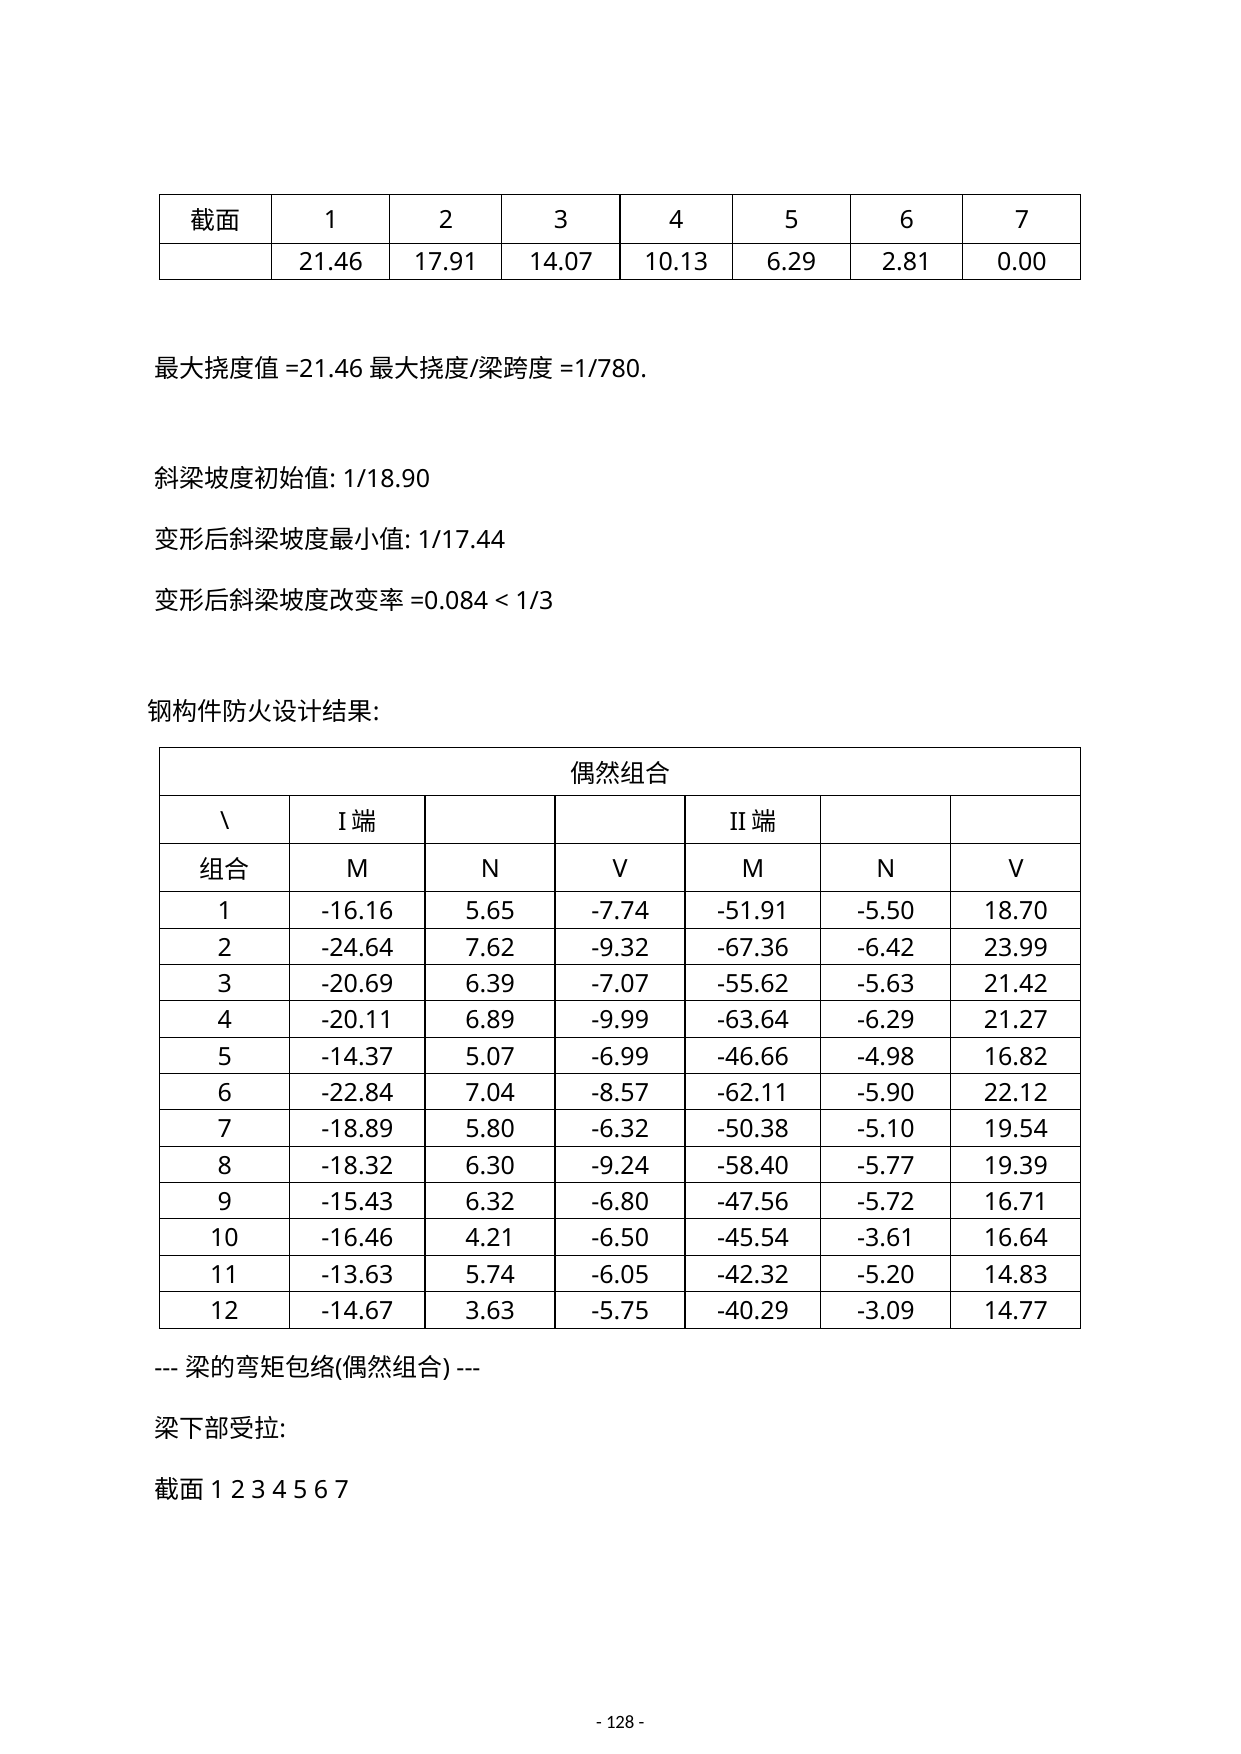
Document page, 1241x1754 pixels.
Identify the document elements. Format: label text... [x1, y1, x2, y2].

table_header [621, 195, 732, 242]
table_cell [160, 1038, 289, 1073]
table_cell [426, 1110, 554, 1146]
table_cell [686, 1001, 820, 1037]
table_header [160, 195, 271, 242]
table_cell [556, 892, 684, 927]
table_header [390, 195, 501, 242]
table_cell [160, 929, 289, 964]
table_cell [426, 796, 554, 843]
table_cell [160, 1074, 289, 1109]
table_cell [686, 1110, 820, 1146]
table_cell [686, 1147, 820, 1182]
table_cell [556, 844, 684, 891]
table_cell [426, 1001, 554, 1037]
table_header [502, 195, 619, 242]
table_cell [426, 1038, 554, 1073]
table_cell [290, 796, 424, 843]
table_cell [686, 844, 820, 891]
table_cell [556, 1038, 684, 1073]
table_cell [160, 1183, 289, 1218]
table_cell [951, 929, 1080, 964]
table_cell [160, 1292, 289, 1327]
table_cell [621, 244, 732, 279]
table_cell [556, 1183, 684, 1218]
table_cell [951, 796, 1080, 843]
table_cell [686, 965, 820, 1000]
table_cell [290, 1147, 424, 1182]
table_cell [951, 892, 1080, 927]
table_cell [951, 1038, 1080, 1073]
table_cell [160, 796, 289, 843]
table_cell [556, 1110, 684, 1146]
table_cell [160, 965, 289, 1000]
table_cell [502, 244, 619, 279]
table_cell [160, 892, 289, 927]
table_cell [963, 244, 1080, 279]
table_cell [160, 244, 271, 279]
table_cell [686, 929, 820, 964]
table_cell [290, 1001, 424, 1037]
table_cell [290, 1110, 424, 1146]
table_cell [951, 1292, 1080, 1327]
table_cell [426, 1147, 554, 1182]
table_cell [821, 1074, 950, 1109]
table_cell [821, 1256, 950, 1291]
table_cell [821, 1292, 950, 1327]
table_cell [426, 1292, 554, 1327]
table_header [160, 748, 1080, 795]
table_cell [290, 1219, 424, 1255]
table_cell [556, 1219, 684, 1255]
text 钢构件防火设计结果: [148, 686, 1093, 733]
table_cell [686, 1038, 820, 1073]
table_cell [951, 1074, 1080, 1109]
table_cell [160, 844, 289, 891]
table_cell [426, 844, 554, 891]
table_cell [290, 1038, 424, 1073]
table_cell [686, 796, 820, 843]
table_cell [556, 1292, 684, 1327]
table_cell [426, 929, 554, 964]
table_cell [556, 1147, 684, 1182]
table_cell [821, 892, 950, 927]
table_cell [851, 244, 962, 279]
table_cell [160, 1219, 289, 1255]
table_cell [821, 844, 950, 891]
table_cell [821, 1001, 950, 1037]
text 变形后斜梁坡度最小值: 1/17.44 [148, 514, 1093, 561]
text 斜梁坡度初始值: 1/18.90 [148, 453, 1093, 500]
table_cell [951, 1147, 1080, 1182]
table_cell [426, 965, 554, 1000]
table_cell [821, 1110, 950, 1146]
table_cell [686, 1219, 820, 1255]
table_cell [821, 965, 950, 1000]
text 梁下部受拉: [148, 1403, 1093, 1451]
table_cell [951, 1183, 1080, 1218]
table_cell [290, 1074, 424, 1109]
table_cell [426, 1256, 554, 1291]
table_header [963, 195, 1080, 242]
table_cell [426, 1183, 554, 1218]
text 变形后斜梁坡度改变率 =0.084 < 1/3 [148, 575, 1093, 622]
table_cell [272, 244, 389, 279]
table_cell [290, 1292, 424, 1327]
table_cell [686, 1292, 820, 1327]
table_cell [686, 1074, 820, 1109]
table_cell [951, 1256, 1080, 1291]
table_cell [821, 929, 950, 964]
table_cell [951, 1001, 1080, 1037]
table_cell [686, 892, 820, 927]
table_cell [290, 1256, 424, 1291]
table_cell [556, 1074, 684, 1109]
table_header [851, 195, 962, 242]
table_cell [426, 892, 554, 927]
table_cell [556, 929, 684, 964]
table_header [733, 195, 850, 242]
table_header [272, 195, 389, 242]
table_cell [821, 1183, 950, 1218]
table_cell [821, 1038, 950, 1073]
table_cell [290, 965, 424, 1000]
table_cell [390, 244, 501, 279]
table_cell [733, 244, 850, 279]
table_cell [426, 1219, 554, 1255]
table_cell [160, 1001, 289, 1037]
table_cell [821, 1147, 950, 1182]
text 截面 1 2 3 4 5 6 7 [148, 1464, 1093, 1512]
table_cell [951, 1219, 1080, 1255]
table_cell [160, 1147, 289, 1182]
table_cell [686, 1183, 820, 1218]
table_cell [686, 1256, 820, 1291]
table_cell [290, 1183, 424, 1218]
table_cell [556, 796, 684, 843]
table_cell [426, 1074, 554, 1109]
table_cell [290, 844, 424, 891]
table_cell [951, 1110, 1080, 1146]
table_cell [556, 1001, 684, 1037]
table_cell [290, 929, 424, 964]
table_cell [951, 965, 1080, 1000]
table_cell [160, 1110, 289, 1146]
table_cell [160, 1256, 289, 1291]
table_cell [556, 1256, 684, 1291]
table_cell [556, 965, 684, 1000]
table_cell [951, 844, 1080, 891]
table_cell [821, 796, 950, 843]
text --- 梁的弯矩包络(偶然组合) --- [148, 1342, 1093, 1389]
text 最大挠度值 =21.46 最大挠度/梁跨度 =1/780. [148, 343, 1093, 390]
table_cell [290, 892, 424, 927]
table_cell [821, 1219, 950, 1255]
